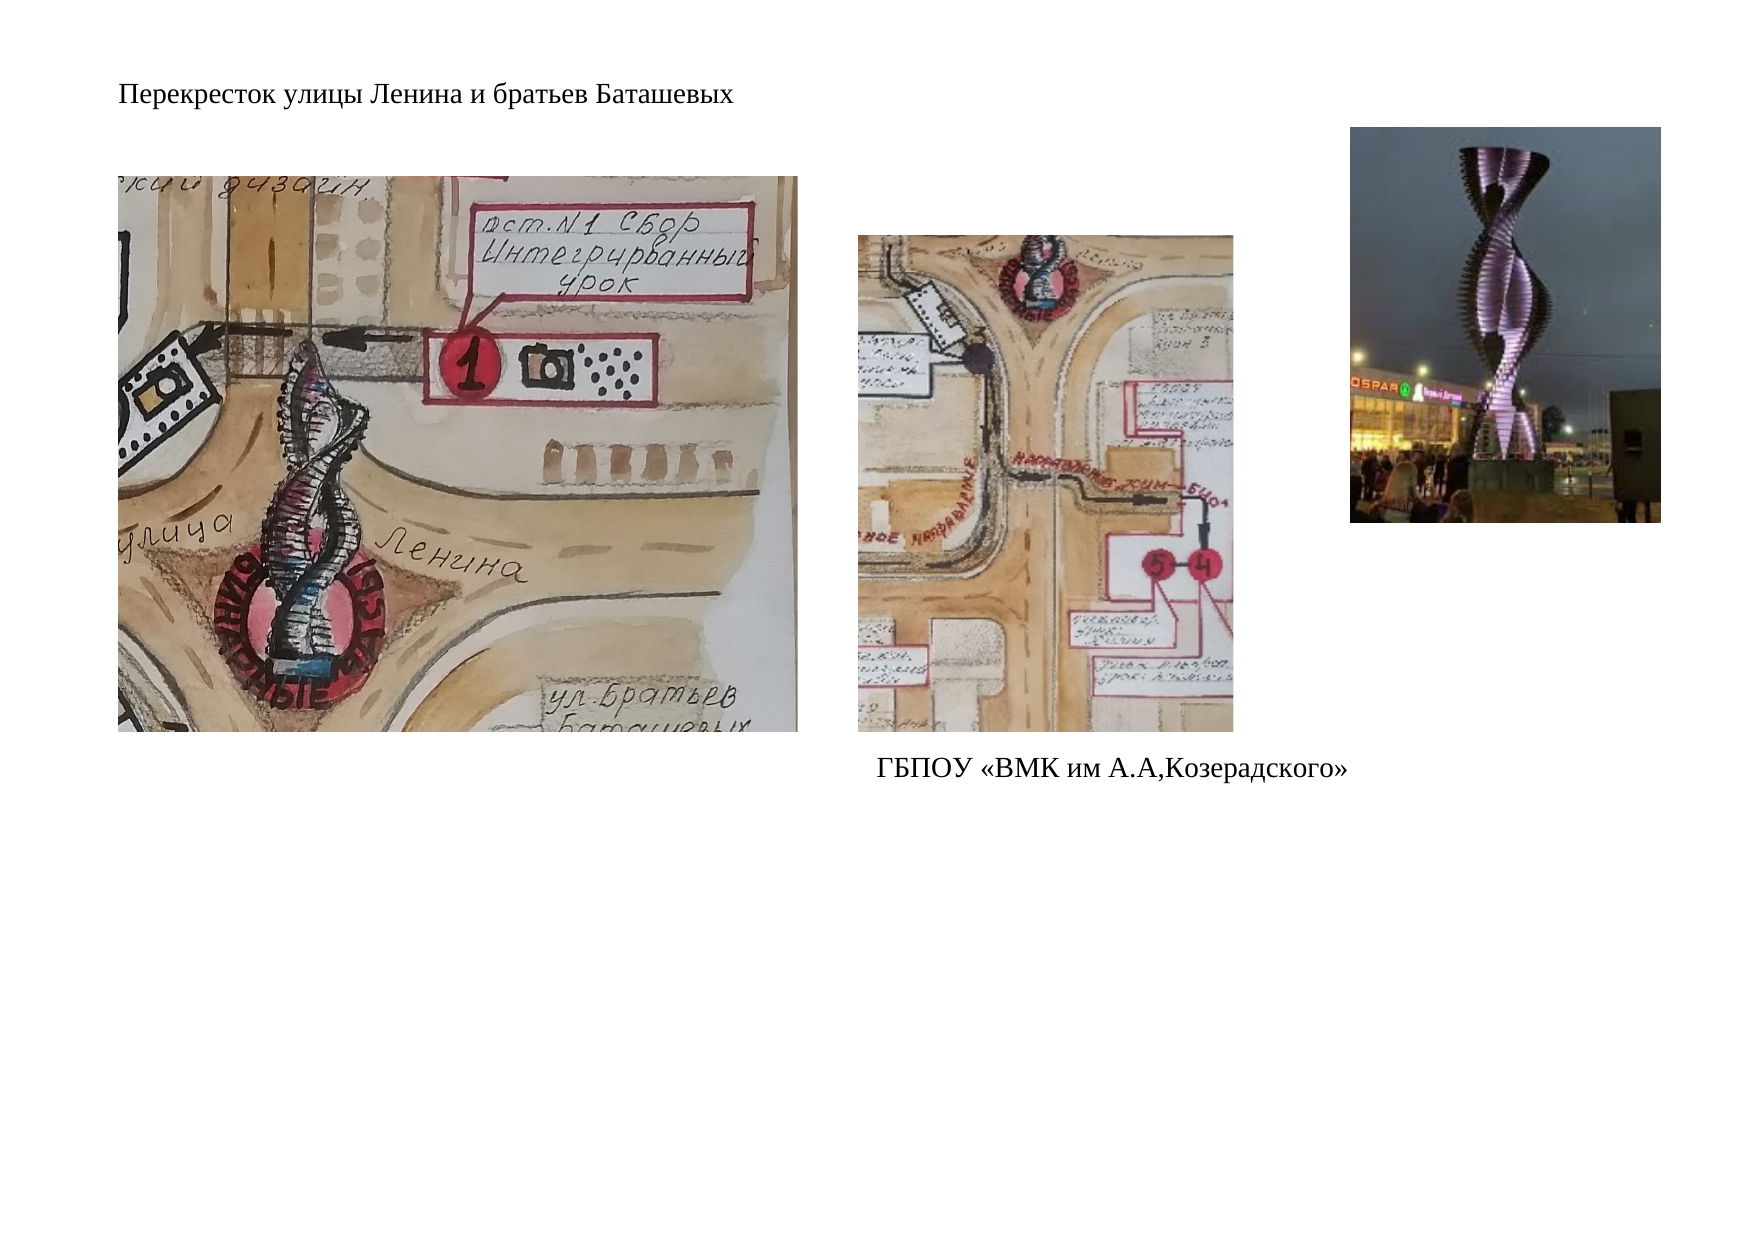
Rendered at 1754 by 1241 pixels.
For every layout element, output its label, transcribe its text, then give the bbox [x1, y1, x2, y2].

text Перекресток улицы Ленина и братьев Баташевых [118, 76, 1636, 110]
picture [858, 235, 1234, 732]
picture [1350, 127, 1661, 523]
text ГБПОУ «ВМК им А.А,Козерадского» [118, 750, 1636, 783]
picture [118, 176, 798, 732]
